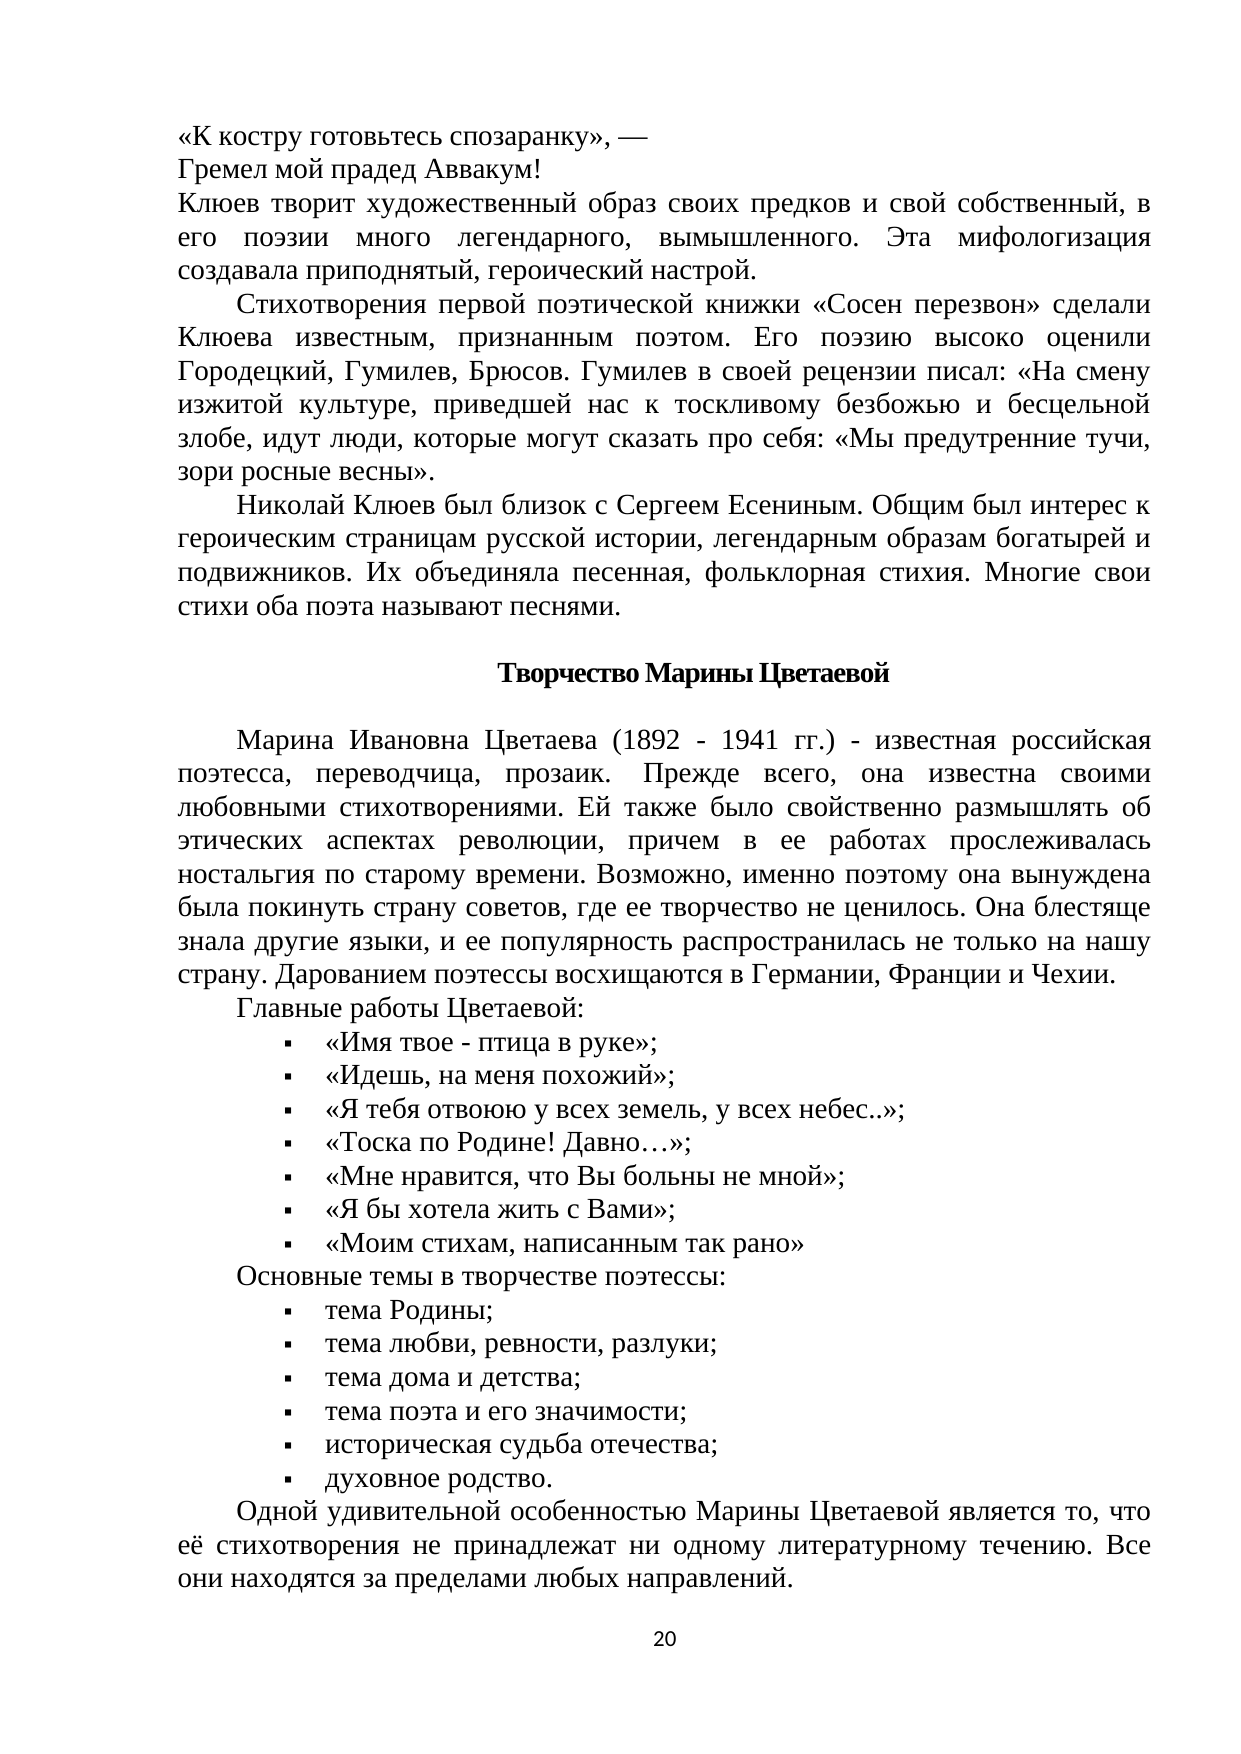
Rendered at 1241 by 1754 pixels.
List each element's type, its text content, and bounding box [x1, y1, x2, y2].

text Стихотворения первой поэтической книжки «Сосен перезвон» сделали Клюева известным, признанным поэтом. Его поэзию высоко оценили Городецкий, Гумилев, Брюсов. Гумилев в своей рецензии писал: «На смену изжитой культуре, приведшей нас к тоскливому безбожью и бесцельной злобе, идут люди, которые могут сказать про себя: «Мы предутренние тучи, зори росные весны». [177, 286, 1152, 487]
list «Тоска по Родине! Давно…»; [224, 1124, 1152, 1158]
text Одной удивительной особенностью Марины Цветаевой является то, что её стихотворения не принадлежат ни одному литературному течению. Все они находятся за пределами любых направлений. [177, 1493, 1152, 1594]
list «Мне нравится, что Вы больны не мной»; [224, 1158, 1152, 1191]
text Гремел мой прадед Аввакум! [177, 152, 1152, 185]
list тема Родины; [224, 1292, 1152, 1326]
list «Имя твое - птица в руке»; [224, 1024, 1152, 1057]
list «Я тебя отвоюю у всех земель, у всех небес..»; [224, 1091, 1152, 1124]
list историческая судьба отечества; [224, 1426, 1152, 1460]
text Николай Клюев был близок с Сергеем Есениным. Общим был интерес к героическим страницам русской истории, легендарным образам богатырей и подвижников. Их объединяла песенная, фольклорная стихия. Многие свои стихи оба поэта называют песнями. [177, 487, 1152, 621]
list «Моим стихам, написанным так рано» [224, 1225, 1152, 1258]
list духовное родство. [224, 1460, 1152, 1493]
list «Я бы хотела жить с Вами»; [224, 1191, 1152, 1225]
text Основные темы в творчестве поэтессы: [177, 1258, 1152, 1292]
text «К костру готовьтесь спозаранку», — [177, 118, 1152, 152]
text Марина Ивановна Цветаева (1892 - 1941 гг.) - известная российская поэтесса, переводчица, прозаик. Прежде всего, она известна своими любовными стихотворениями. Ей также было свойственно размышлять об этических аспектах революции, причем в ее работах прослеживалась ностальгия по старому времени. Возможно, именно поэтому она вынуждена была покинуть страну советов, где ее творчество не ценилось. Она блестяще знала другие языки, и ее популярность распространилась не только на нашу страну. Дарованием поэтессы восхищаются в Германии, Франции и Чехии. [177, 722, 1152, 990]
text Главные работы Цветаевой: [177, 990, 1152, 1024]
list тема любви, ревности, разлуки; [224, 1326, 1152, 1359]
list «Идешь, на меня похожий»; [224, 1057, 1152, 1091]
list тема дома и детства; [224, 1359, 1152, 1393]
text Клюев творит художественный образ своих предков и свой собственный, в его поэзии много легендарного, вымышленного. Эта мифологизация создавала приподнятый, героический настрой. [177, 185, 1152, 286]
list тема поэта и его значимости; [224, 1393, 1152, 1426]
text Творчество Марины Цветаевой [177, 655, 1152, 688]
